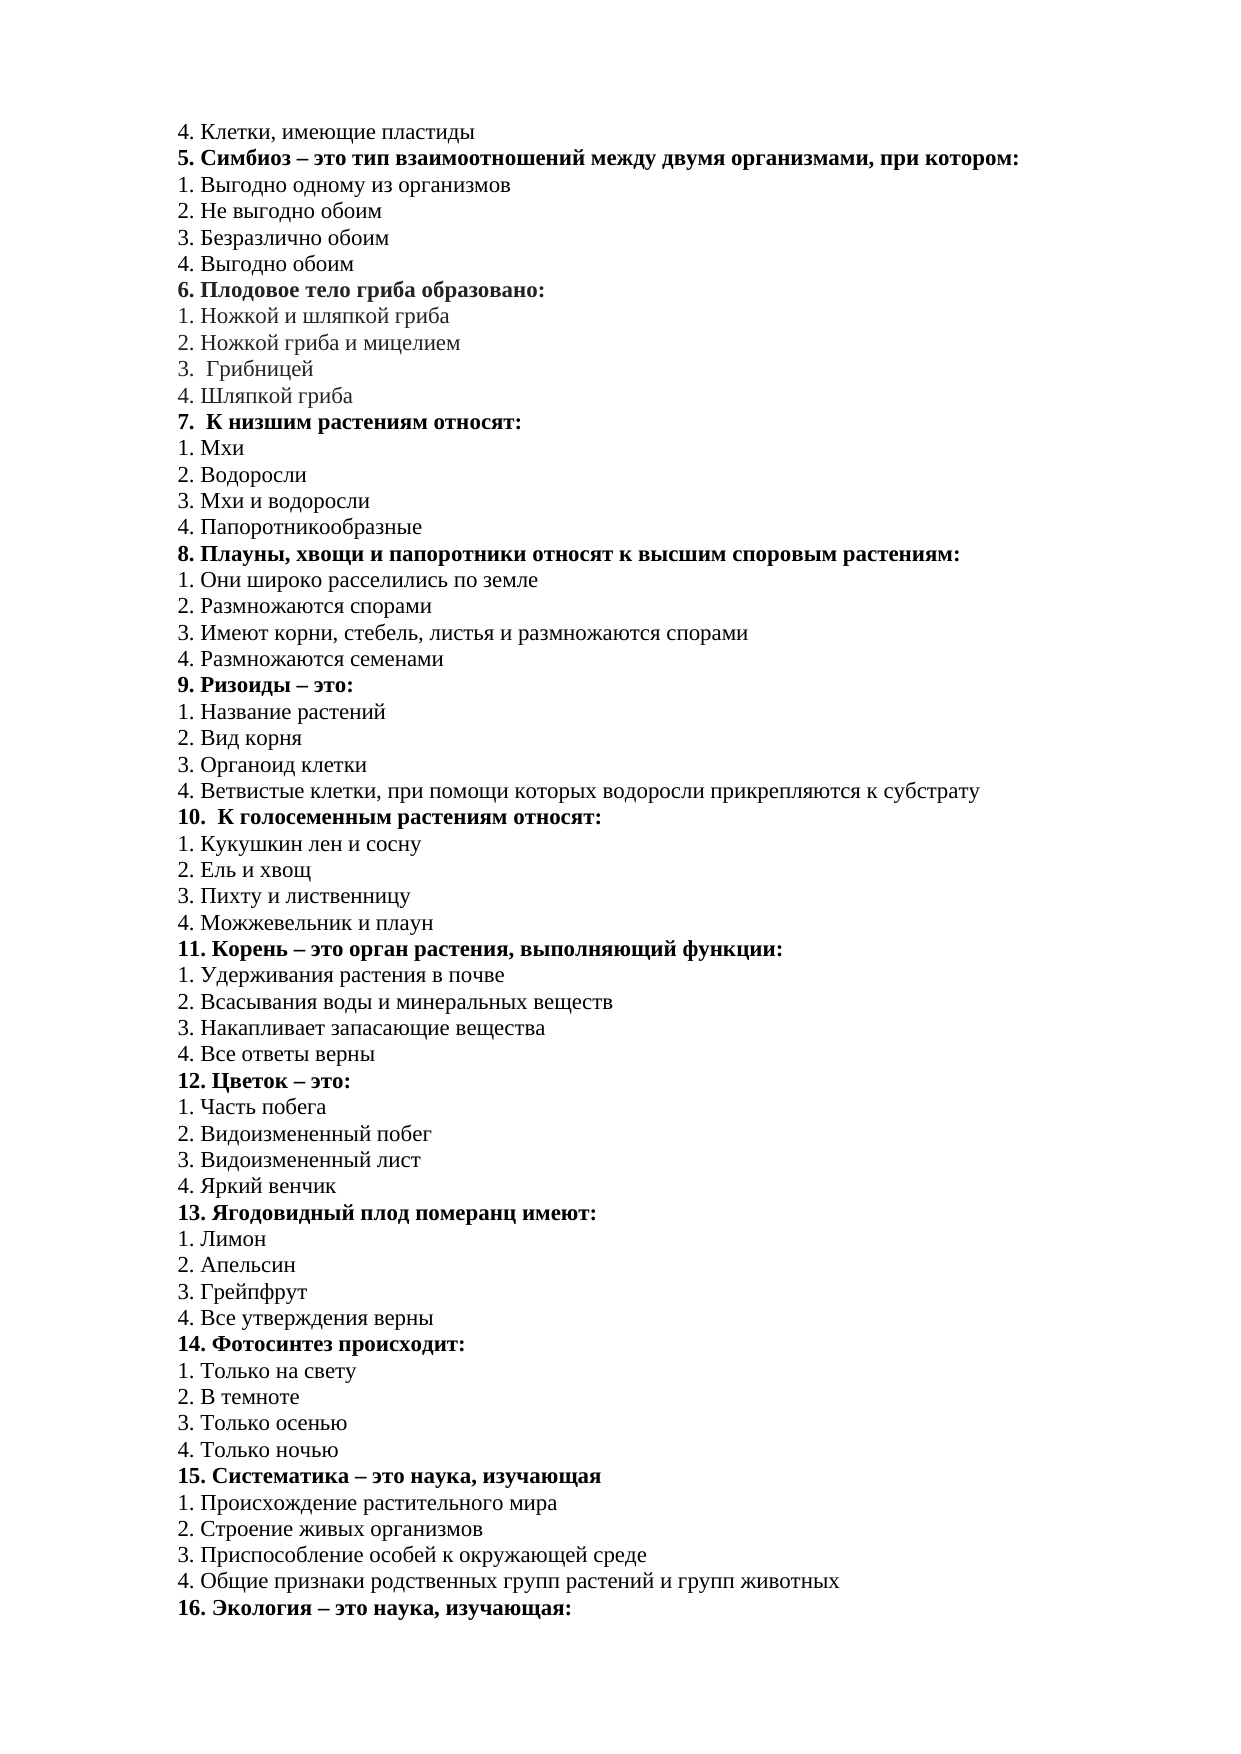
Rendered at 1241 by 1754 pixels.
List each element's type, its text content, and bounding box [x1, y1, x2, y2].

text 2. Всасывания воды и минеральных веществ [177, 988, 1152, 1014]
text 2. Вид корня [177, 724, 1152, 751]
text 4. Все утверждения верны [177, 1304, 1152, 1330]
text 2. В темноте [177, 1383, 1152, 1409]
text 3. Грибницей 4. Шляпкой гриба [177, 355, 1152, 408]
text 7. К низшим растениям относят: [177, 408, 1152, 434]
text 1. Мхи [177, 434, 1152, 461]
text 3. Органоид клетки [177, 751, 1152, 777]
text 3. Грейпфрут [177, 1278, 1152, 1304]
text 16. Экология – это наука, изучающая: [177, 1594, 1152, 1620]
text 3. Накапливает запасающие вещества [177, 1014, 1152, 1041]
text 4. Папоротникообразные [177, 513, 1152, 540]
text 3. Мхи и водоросли [177, 487, 1152, 513]
text 3. Безразлично обоим [177, 223, 1152, 250]
text 5. Симбиоз – это тип взаимоотношений между двумя организмами, при котором: [177, 144, 1152, 171]
text 8. Плауны, хвощи и папоротники относят к высшим споровым растениям: [177, 540, 1152, 566]
text 9. Ризоиды – это: [177, 672, 1152, 698]
text 4. Общие признаки родственных групп растений и групп животных [177, 1568, 1152, 1594]
text 4. Яркий венчик [177, 1172, 1152, 1199]
text 4. Выгодно обоим [177, 250, 1152, 276]
text 10. К голосеменным растениям относят: [177, 803, 1152, 830]
text 4. Только ночью [177, 1436, 1152, 1462]
text 1. Часть побега [177, 1093, 1152, 1119]
text 2. Не выгодно обоим [177, 197, 1152, 223]
text 6. Плодовое тело гриба образовано: [177, 276, 1152, 303]
text 12. Цветок – это: [177, 1067, 1152, 1093]
text 3. Пихту и лиственницу [177, 882, 1152, 909]
text 1. Удерживания растения в почве [177, 961, 1152, 988]
text 3. Видоизмененный лист [177, 1146, 1152, 1172]
text 1. Лимон [177, 1225, 1152, 1251]
text 1. Выгодно одному из организмов [177, 171, 1152, 197]
text 4. Клетки, имеющие пластиды [177, 118, 1152, 144]
text 1. Происхождение растительного мира [177, 1488, 1152, 1515]
text 1. Они широко расселились по земле [177, 566, 1152, 592]
text 15. Систематика – это наука, изучающая [177, 1462, 1152, 1488]
text 4. Размножаются семенами [177, 645, 1152, 672]
text 1. Только на свету [177, 1357, 1152, 1383]
text 1. Название растений [177, 698, 1152, 724]
text 1. Кукушкин лен и сосну [177, 830, 1152, 856]
text 2. Водоросли [177, 461, 1152, 487]
text 13. Ягодовидный плод померанц имеют: [177, 1199, 1152, 1225]
text 3. Имеют корни, стебель, листья и размножаются спорами [177, 619, 1152, 645]
text 3. Только осенью [177, 1409, 1152, 1436]
text 11. Корень – это орган растения, выполняющий функции: [177, 935, 1152, 961]
text 4. Все ответы верны [177, 1041, 1152, 1067]
text 3. Приспособление особей к окружающей среде [177, 1541, 1152, 1568]
text 14. Фотосинтез происходит: [177, 1330, 1152, 1357]
text 4. Можжевельник и плаун [177, 909, 1152, 935]
text 2. Видоизмененный побег [177, 1119, 1152, 1146]
text 2. Размножаются спорами [177, 592, 1152, 619]
text 2. Строение живых организмов [177, 1515, 1152, 1541]
text 2. Апельсин [177, 1251, 1152, 1278]
text 2. Ель и хвощ [177, 856, 1152, 882]
text 4. Ветвистые клетки, при помощи которых водоросли прикрепляются к субстрату [177, 777, 1152, 803]
text 1. Ножкой и шляпкой гриба 2. Ножкой гриба и мицелием [177, 303, 1152, 355]
